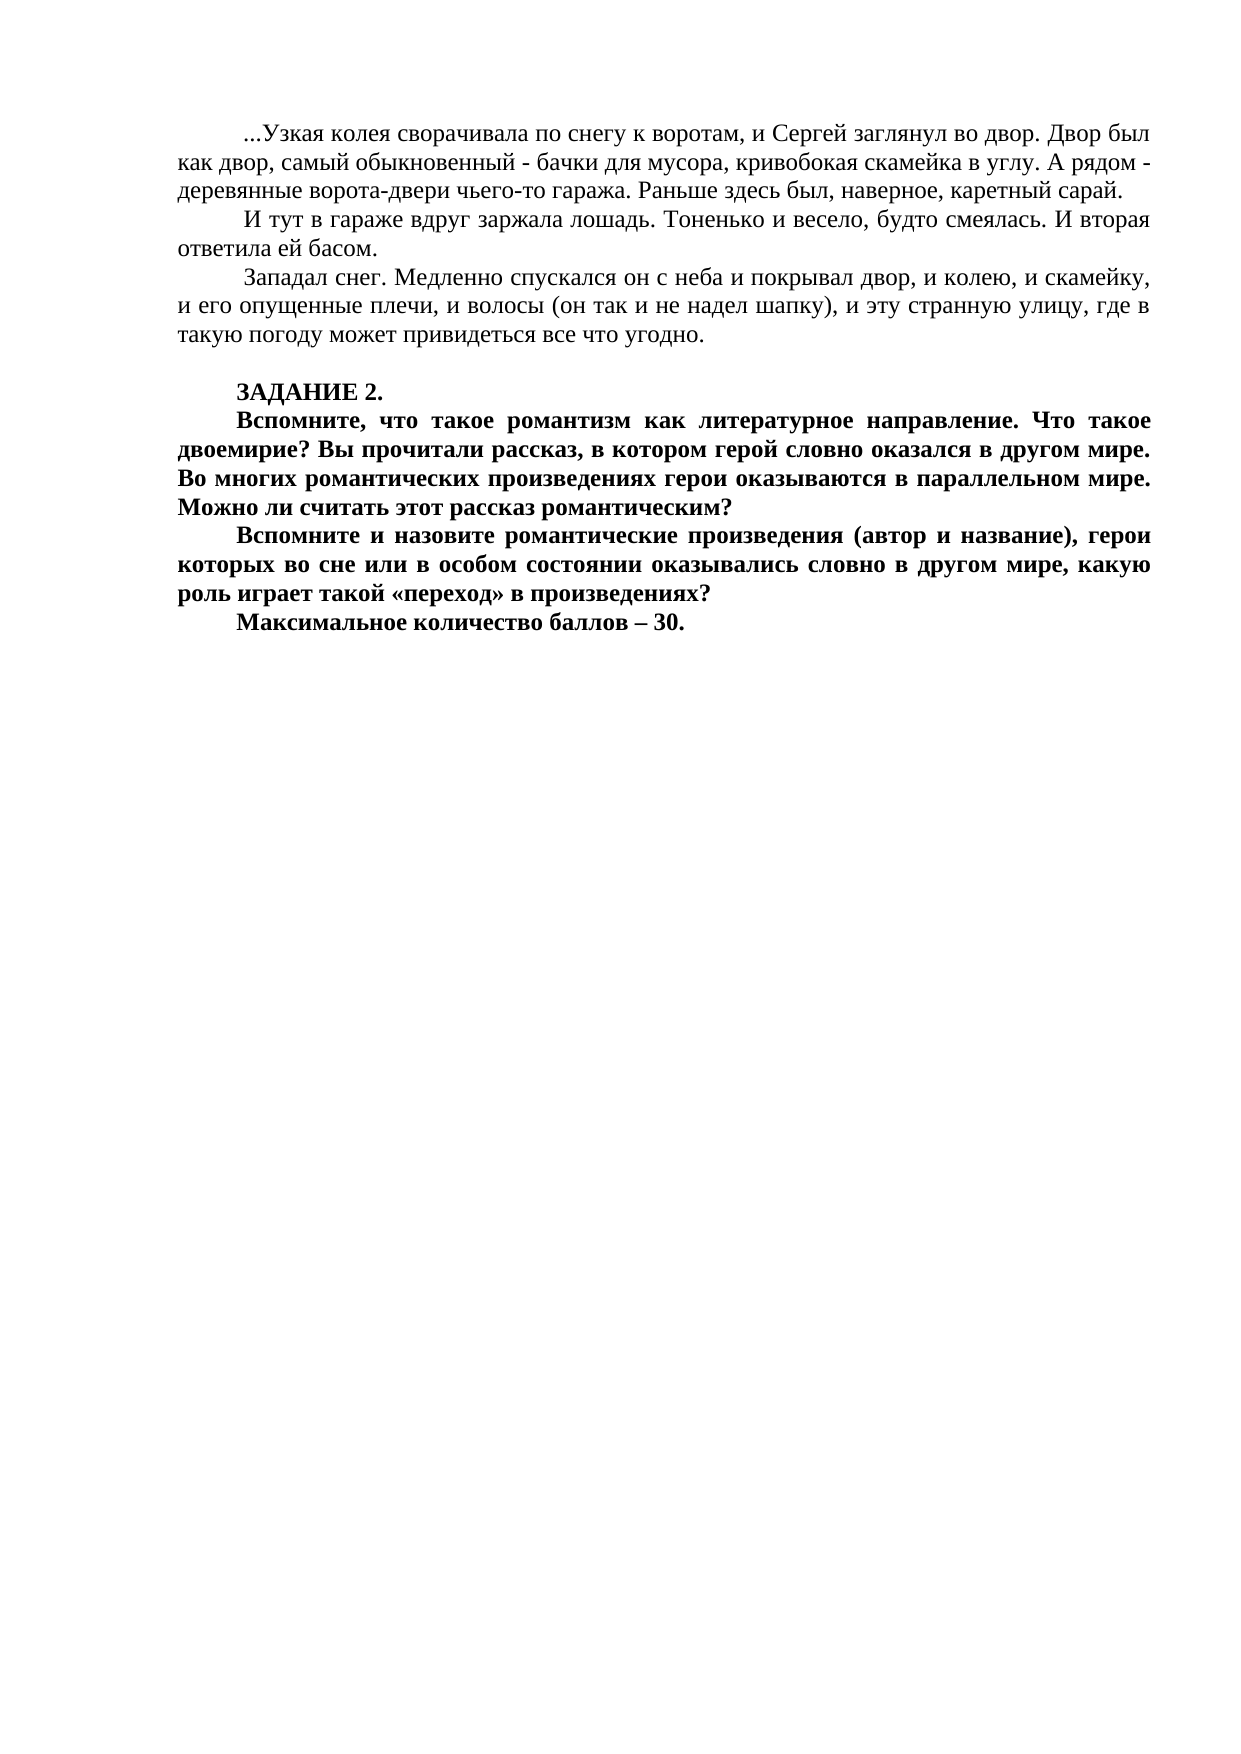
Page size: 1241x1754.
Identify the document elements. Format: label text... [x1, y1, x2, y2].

text Вспомните, что такое романтизм как литературное направление. Что такое двоемирие? Вы прочитали рассказ, в котором герой словно оказался в другом мире. Во многих романтических произведениях герои оказываются в параллельном мире. Можно ли считать этот рассказ романтическим? [177, 406, 1152, 521]
text Вспомните и назовите романтические произведения (автор и название), герои которых во сне или в особом состоянии оказывались словно в другом мире, какую роль играет такой «переход» в произведениях? [177, 521, 1152, 607]
text Максимальное количество баллов – 30. [177, 607, 1152, 636]
text И тут в гараже вдруг заржала лошадь. Тоненько и весело, будто смеялась. И вторая ответила ей басом. [177, 204, 1152, 262]
text ...Узкая колея сворачивала по снегу к воротам, и Сергей заглянул во двор. Двор был как двор, самый обыкновенный - бачки для мусора, кривобокая скамейка в углу. А рядом - деревянные ворота-двери чьего-то гаража. Раньше здесь был, наверное, каретный сарай. [177, 118, 1152, 204]
text ЗАДАНИЕ 2. [177, 377, 1152, 406]
text Западал снег. Медленно спускался он с неба и покрывал двор, и колею, и скамейку, и его опущенные плечи, и волосы (он так и не надел шапку), и эту странную улицу, где в такую погоду может привидеться все что угодно. [177, 262, 1152, 348]
